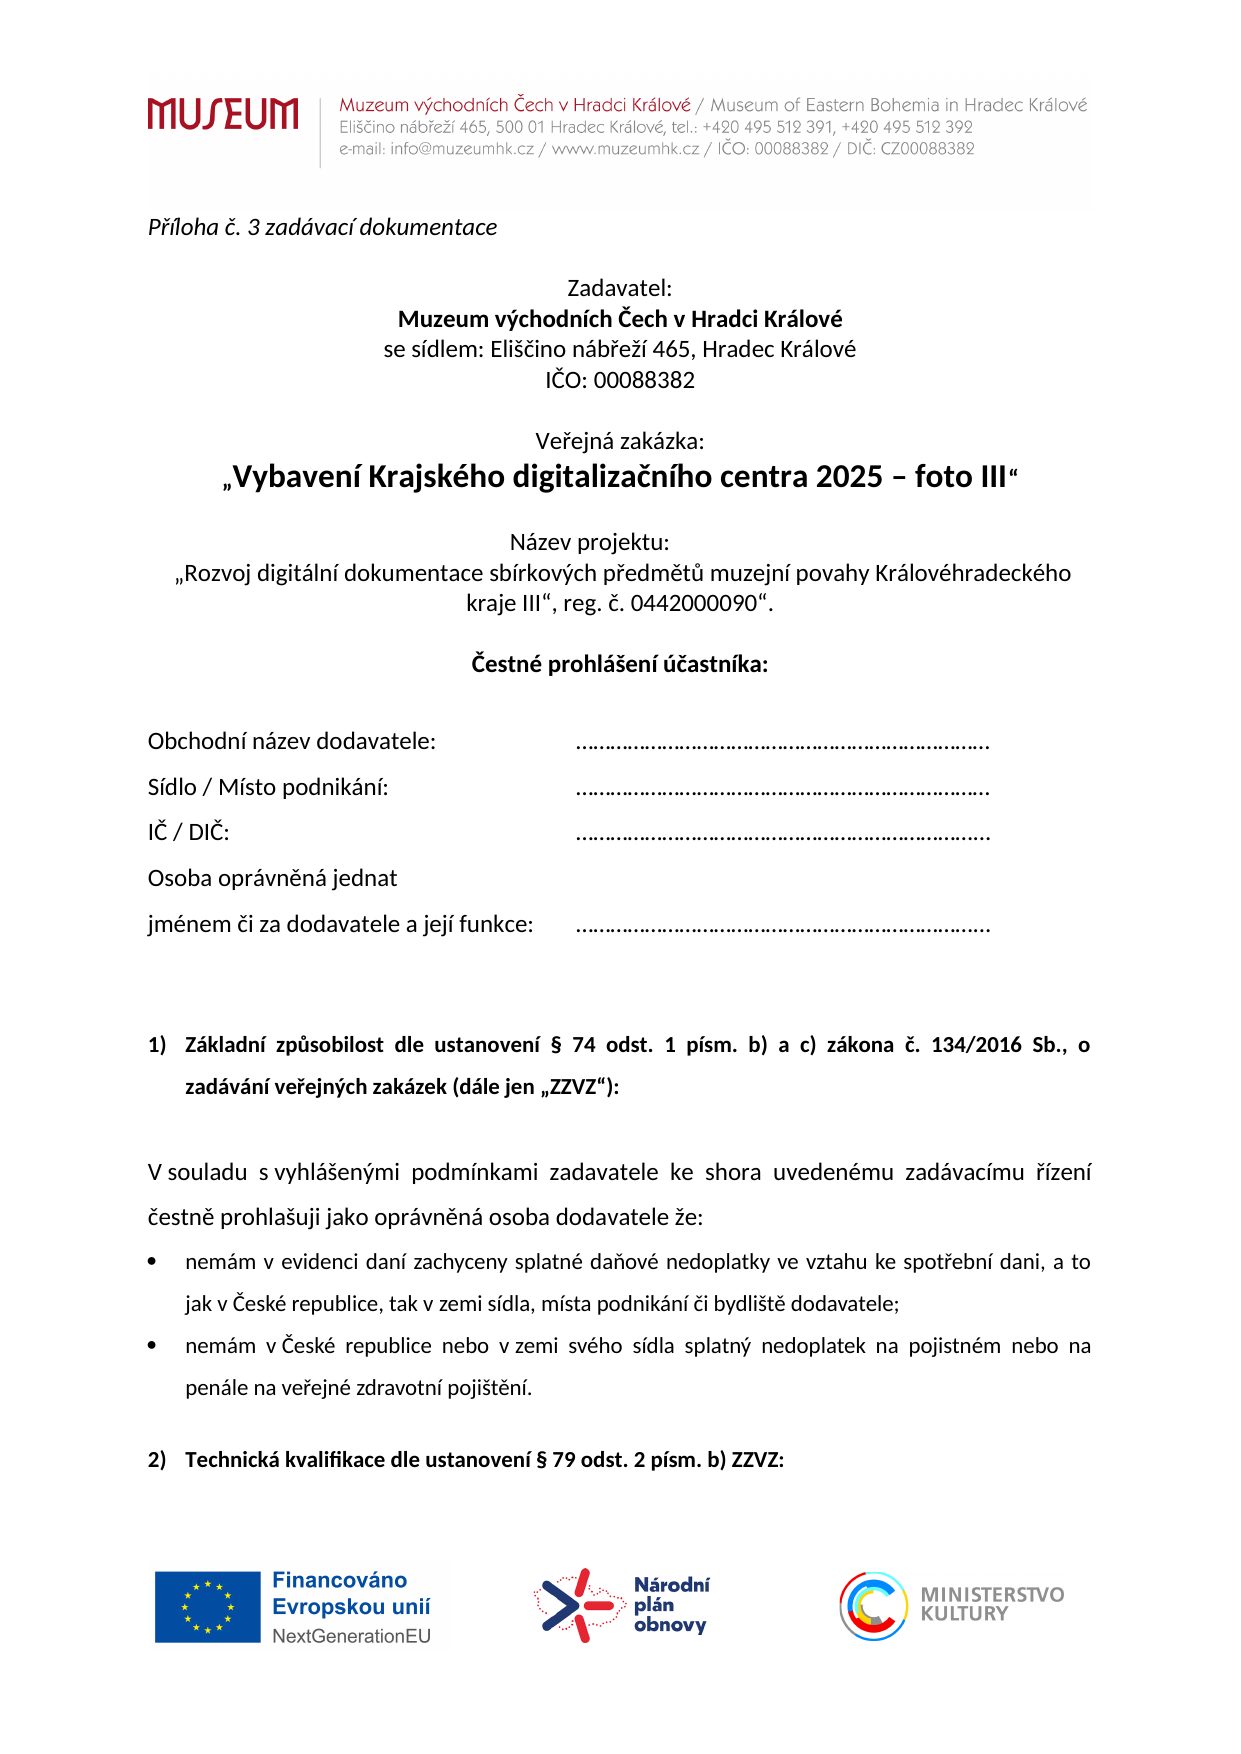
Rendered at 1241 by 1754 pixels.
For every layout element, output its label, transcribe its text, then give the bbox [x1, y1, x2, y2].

text IČO: 00088382 [148, 364, 1093, 394]
text Veřejná zakázka: [148, 425, 1093, 455]
list nemám v České republice nebo v zemi svého sídla splatný nedoplatek na pojistném nebo na penále na veřejné zdravotní pojištění. [148, 1331, 1093, 1401]
text IČ / DIČ: ……………………………………………………………... [148, 816, 1093, 847]
picture [533, 1568, 711, 1643]
text Zadavatel: [148, 272, 1093, 303]
text Obchodní název dodavatele: ……………………………………………………………… [148, 725, 1093, 755]
text se sídlem: Eliščino nábřeží 465, Hradec Králové [148, 333, 1093, 364]
picture [147, 73, 1093, 212]
text Osoba oprávněná jednat jménem či za dodavatele a její funkce: ……………………………………………………………... [148, 862, 1093, 938]
text Muzeum východních Čech v Hradci Králové [148, 303, 1093, 333]
picture [147, 1560, 451, 1652]
text „Rozvoj digitální dokumentace sbírkových předmětů muzejní povahy Královéhradeckého kraje III“, reg. č. 0442000090“. [148, 557, 1093, 618]
text Příloha č. 3 zadávací dokumentace [148, 212, 1093, 242]
text Název projektu: [148, 527, 1093, 557]
text „Vybavení Krajského digitalizačního centra 2025 – foto III“ [148, 455, 1093, 496]
text V souladu s vyhlášenými podmínkami zadavatele ke shora uvedenému zadávacímu řízení čestně prohlašuji jako oprávněná osoba dodavatele že: [148, 1156, 1093, 1232]
text Sídlo / Místo podnikání: ……………………………………………………………… [148, 771, 1093, 801]
list Základní způsobilost dle ustanovení § 74 odst. 1 písm. b) a c) zákona č. 134/2016 Sb., o zadávání veřejných zakázek (dále jen „ZZVZ“): [148, 1030, 1093, 1100]
list Technická kvalifikace dle ustanovení § 79 odst. 2 písm. b) ZZVZ: [148, 1446, 1093, 1474]
picture [839, 1572, 1064, 1641]
list nemám v evidenci daní zachyceny splatné daňové nedoplatky ve vztahu ke spotřební dani, a to jak v České republice, tak v zemi sídla, místa podnikání či bydliště dodavatele; [148, 1247, 1093, 1317]
text Čestné prohlášení účastníka: [148, 649, 1093, 679]
